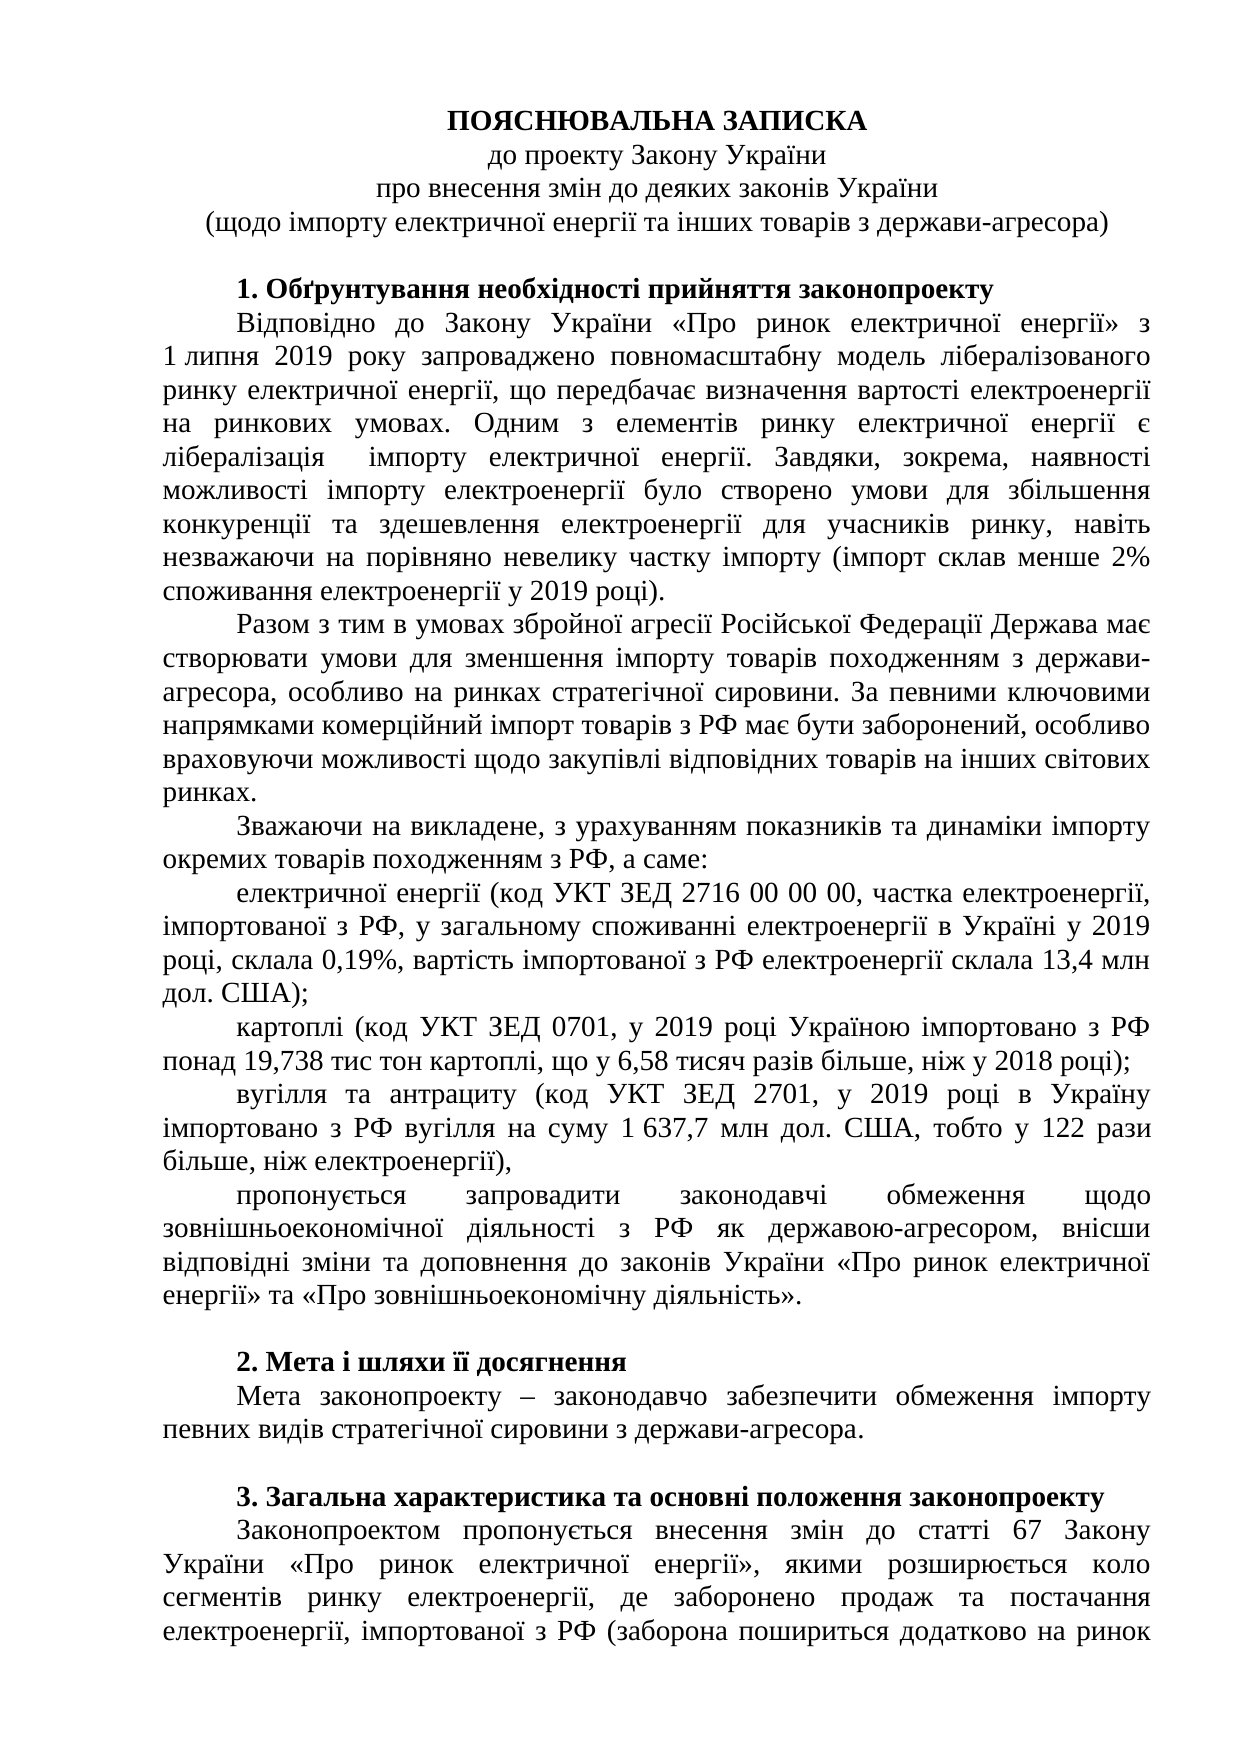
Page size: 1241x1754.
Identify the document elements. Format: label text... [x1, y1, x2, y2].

text Відповідно до Закону України «Про ринок електричної енергії» з 1 липня 2019 року запроваджено повномасштабну модель лібералізованого ринку електричної енергії, що передбачає визначення вартості електроенергії на ринкових умовах. Одним з елементів ринку електричної енергії є лібералізація імпорту електричної енергії. Завдяки, зокрема, наявності можливості імпорту електроенергії було створено умови для збільшення конкуренції та здешевлення електроенергії для учасників ринку, навіть незважаючи на порівняно невелику частку імпорту (імпорт склав менше 2% споживання електроенергії у 2019 році). [162, 305, 1152, 607]
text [162, 1512, 1152, 1646]
text вугілля та антрациту (код УКТ ЗЕД 2701, у 2019 році в Україну імпортовано з РФ вугілля на суму 1 637,7 млн дол. США, тобто у 122 рази більше, ніж електроенергії), [162, 1076, 1152, 1177]
text пропонується запровадити законодавчі обмеження щодо зовнішньоекономічної діяльності з РФ як державою-агресором, внісши відповідні зміни та доповнення до законів України «Про ринок електричної енергії» та «Про зовнішньоекономічну діяльність». [162, 1177, 1152, 1311]
text Зважаючи на викладене, з урахуванням показників та динаміки імпорту окремих товарів походженням з РФ, а саме: [162, 808, 1152, 875]
text до проекту Закону України [162, 137, 1152, 171]
text картоплі (код УКТ ЗЕД 0701, у 2019 році Україною імпортовано з РФ понад 19,738 тис тон картоплі, що у 6,58 тисяч разів більше, ніж у 2018 році); [162, 1009, 1152, 1076]
text ПОЯСНЮВАЛЬНА ЗАПИСКА [162, 103, 1152, 137]
text електричної енергії (код УКТ ЗЕД 2716 00 00 00, частка електроенергії, імпортованої з РФ, у загальному споживанні електроенергії в Україні у 2019 році, склала 0,19%, вартість імпортованої з РФ електроенергії склала 13,4 млн дол. США); [162, 875, 1152, 1009]
text про внесення змін до деяких законів України [162, 171, 1152, 204]
text Разом з тим в умовах збройної агресії Російської Федерації Держава має створювати умови для зменшення імпорту товарів походженням з держави-агресора, особливо на ринках стратегічної сировини. За певними ключовими напрямками комерційний імпорт товарів з РФ має бути заборонений, особливо враховуючи можливості щодо закупівлі відповідних товарів на інших світових ринках. [162, 607, 1152, 808]
text 3. Загальна характеристика та основні положення законопроекту [162, 1479, 1152, 1512]
text 1. Обґрунтування необхідності прийняття законопроекту [162, 271, 1152, 305]
text 2. Мета і шляхи її досягнення [162, 1344, 1152, 1378]
text (щодо імпорту електричної енергії та інших товарів з держави-агресора) [162, 204, 1152, 238]
text Мета законопроекту – законодавчо забезпечити обмеження імпорту певних видів стратегічної сировини з держави-агресора. [162, 1378, 1152, 1445]
